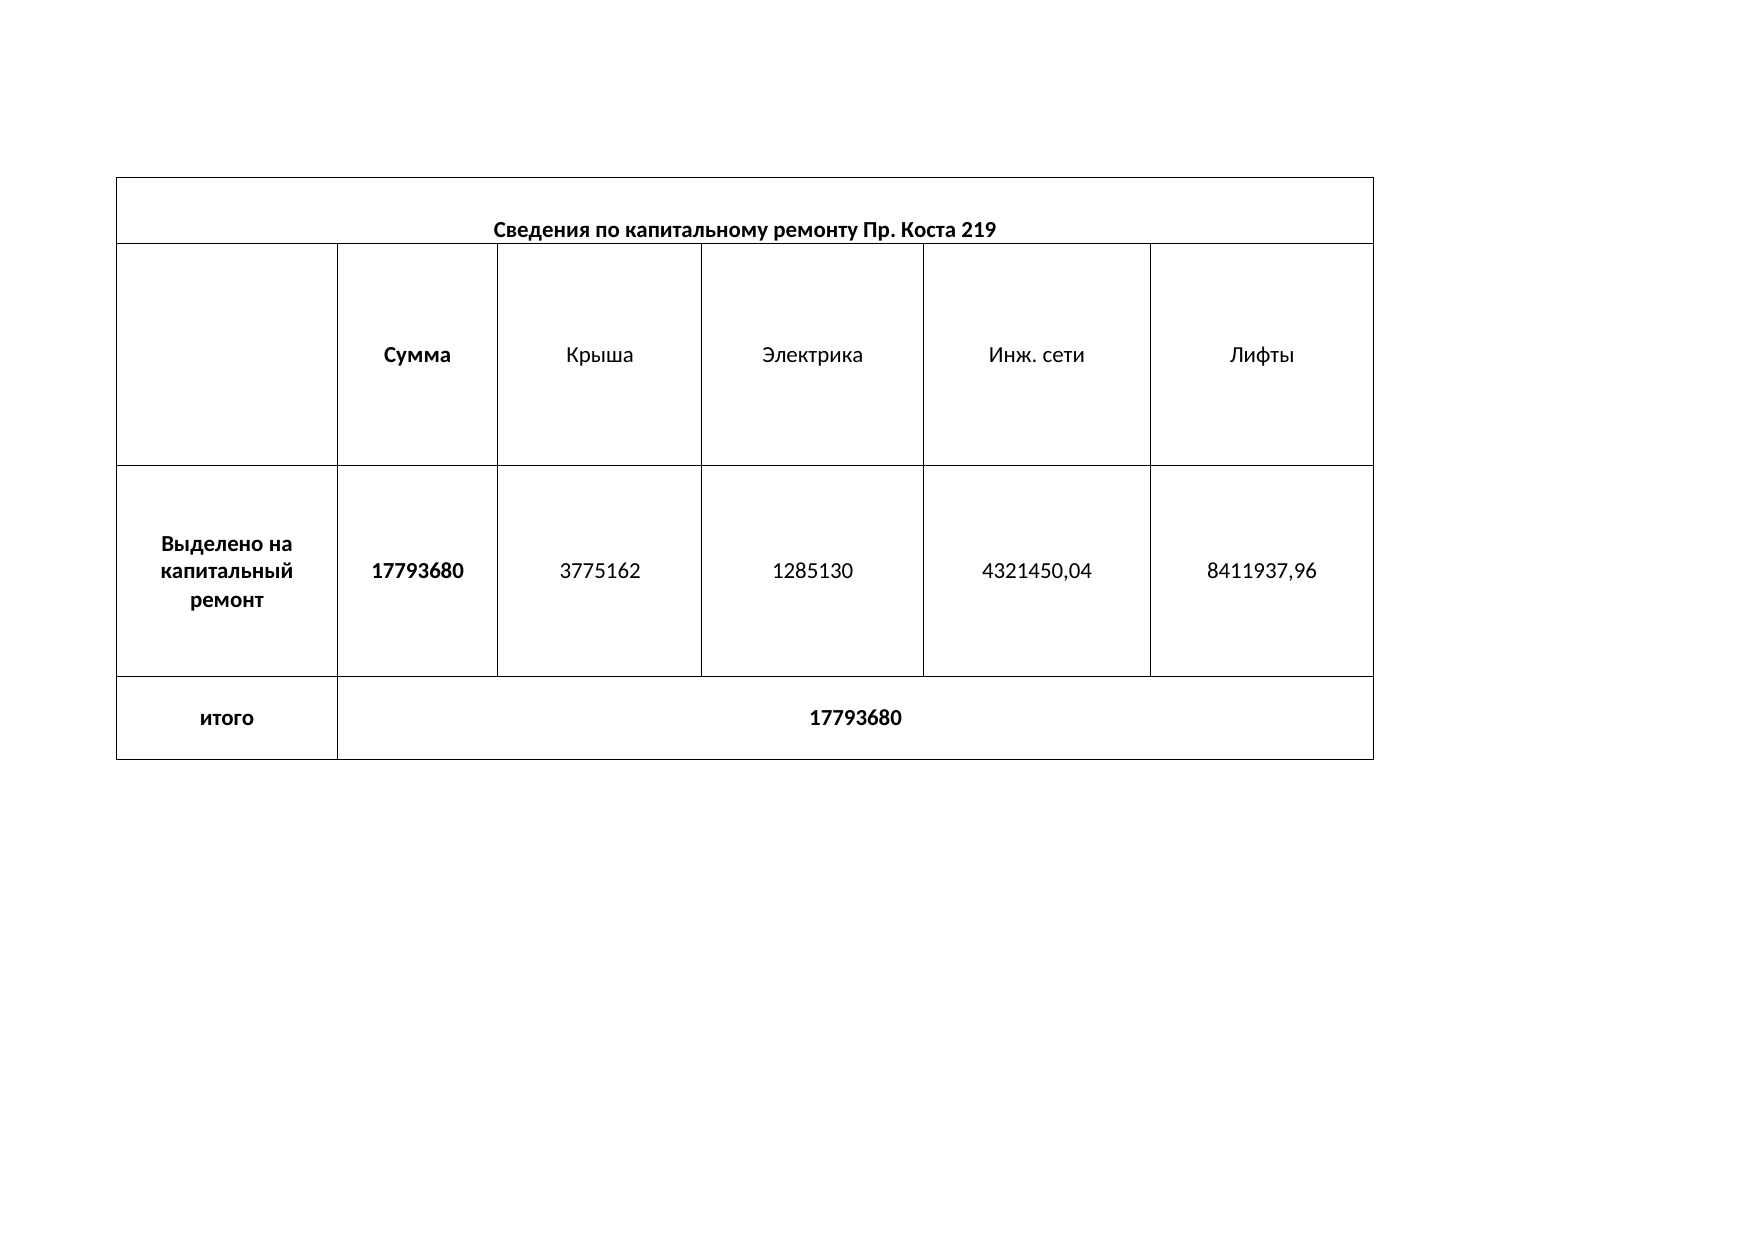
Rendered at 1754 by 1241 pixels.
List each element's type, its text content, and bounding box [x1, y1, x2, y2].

table_cell Электрика [702, 244, 923, 465]
table_cell 8411937,96 [1151, 466, 1373, 676]
table_cell 4321450,04 [924, 466, 1150, 676]
table_cell Крыша [498, 244, 701, 465]
table_cell Сумма [338, 244, 497, 465]
table_cell 3775162 [498, 466, 701, 676]
table_cell [117, 244, 337, 465]
table_cell Лифты [1151, 244, 1373, 465]
table_header Сведения по капитальному ремонту Пр. Коста 219 [117, 178, 1373, 243]
table_cell 17793680 [338, 466, 497, 676]
table_cell 17793680 [338, 677, 1373, 758]
table_cell Инж. сети [924, 244, 1150, 465]
table_cell итого [117, 677, 337, 758]
table_cell 1285130 [702, 466, 923, 676]
table_cell Выделено на капитальный ремонт [117, 466, 337, 676]
